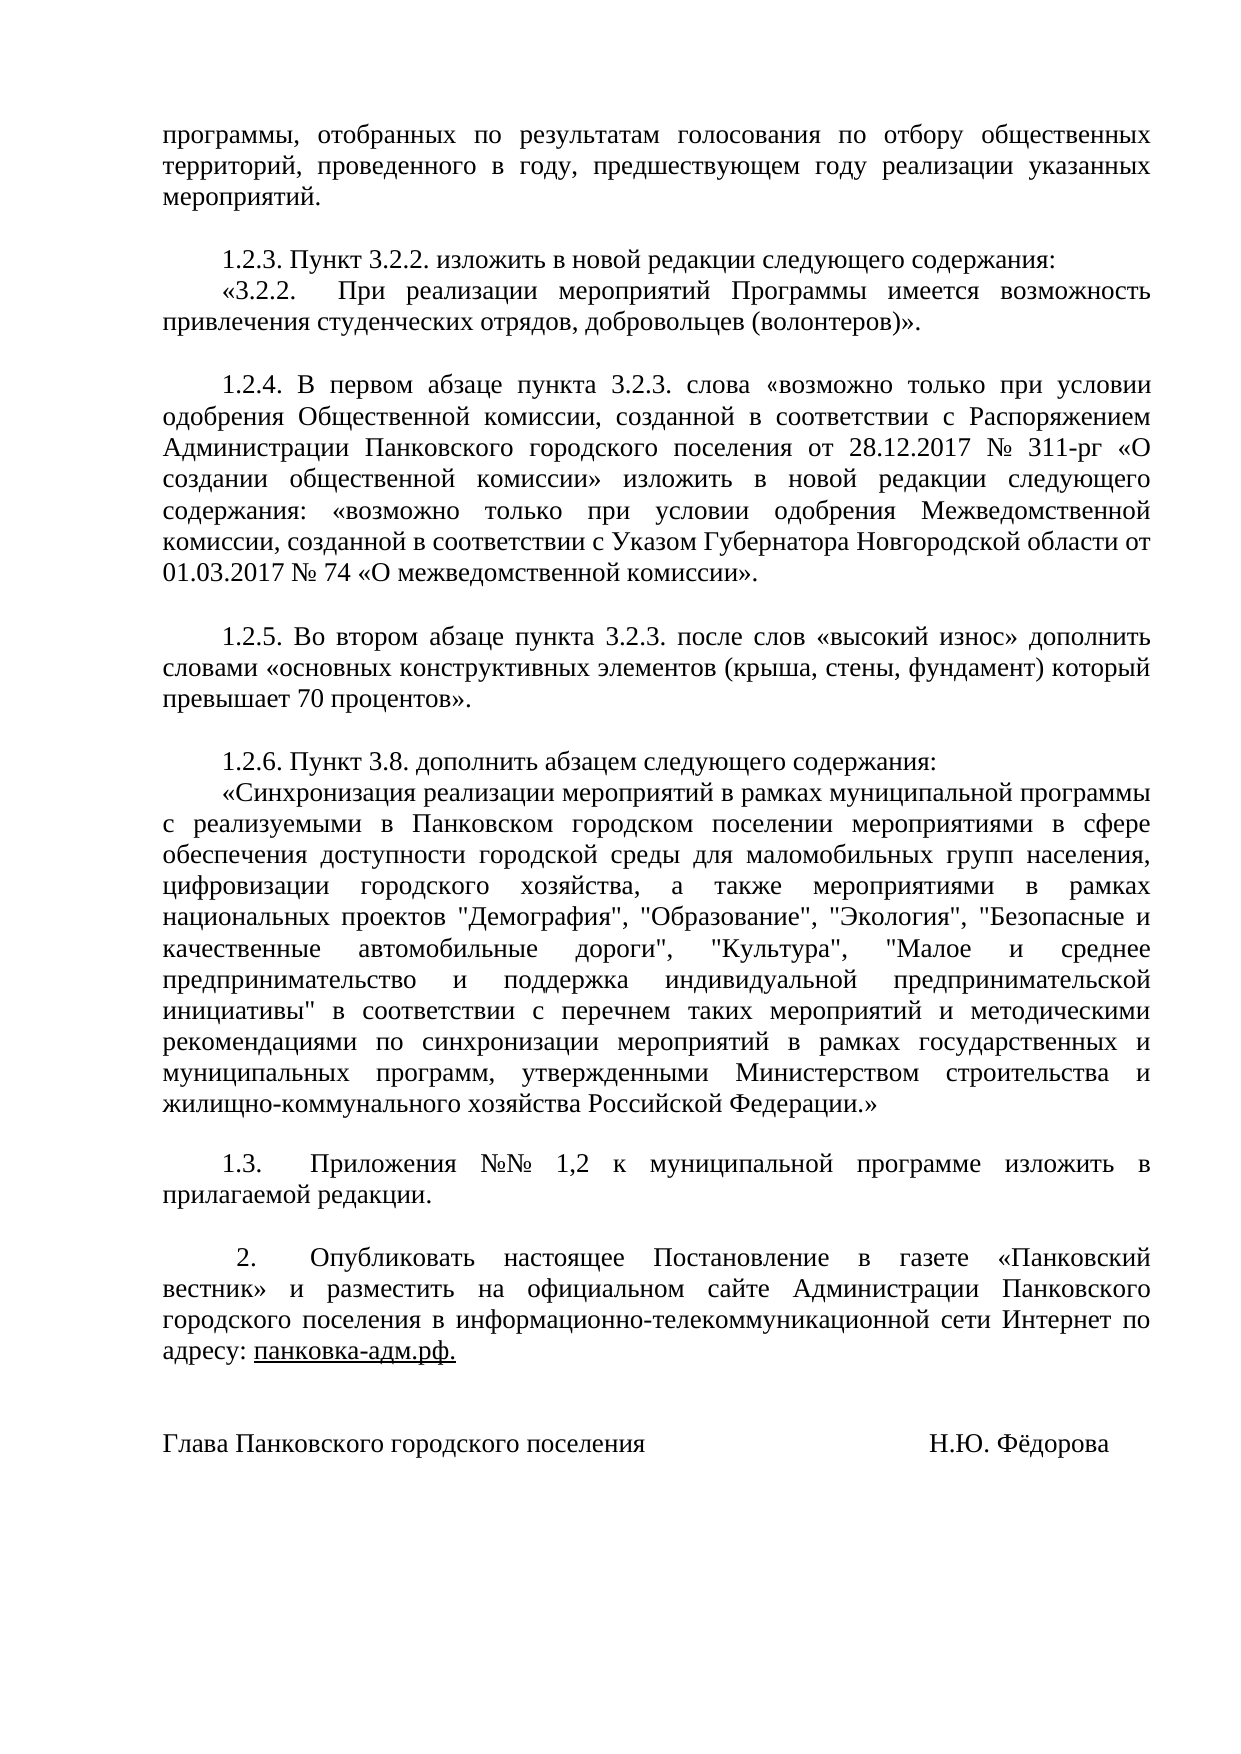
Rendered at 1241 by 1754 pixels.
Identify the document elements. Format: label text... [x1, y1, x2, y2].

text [162, 118, 1152, 212]
text «Синхронизация реализации мероприятий в рамках муниципальной программы с реализуемыми в Панковском городском поселении мероприятиями в сфере обеспечения доступности городской среды для маломобильных групп населения, цифровизации городского хозяйства, а также мероприятиями в рамках национальных проектов "Демография", "Образование", "Экология", "Безопасные и качественные автомобильные дороги", "Культура", "Малое и среднее предпринимательство и поддержка индивидуальной предпринимательской инициативы" в соответствии с перечнем таких мероприятий и методическими рекомендациями по синхронизации мероприятий в рамках государственных и муниципальных программ, утвержденными Министерством строительства и жилищно-коммунального хозяйства Российской Федерации.» [162, 776, 1152, 1118]
list Глава Панковского городского поселения Н.Ю. Фёдорова [162, 1428, 1152, 1459]
text «3.2.2. При реализации мероприятий Программы имеется возможность привлечения студенческих отрядов, добровольцев (волонтеров)». [162, 274, 1152, 336]
text 2. Опубликовать настоящее Постановление в газете «Панковский вестник» и разместить на официальном сайте Администрации Панковского городского поселения в информационно-телекоммуникационной сети Интернет по адресу: панковка-адм.рф. [162, 1241, 1152, 1365]
text 1.2.5. Во втором абзаце пункта 3.2.3. после слов «высокий износ» дополнить словами «основных конструктивных элементов (крыша, стены, фундамент) который превышает 70 процентов». [162, 620, 1152, 714]
text 1.2.3. Пункт 3.2.2. изложить в новой редакции следующего содержания: [162, 243, 1152, 274]
list Приложения №№ 1,2 к муниципальной программе изложить в прилагаемой редакции. [162, 1147, 1152, 1209]
text 1.2.4. В первом абзаце пункта 3.2.3. слова «возможно только при условии одобрения Общественной комиссии, созданной в соответствии с Распоряжением Администрации Панковского городского поселения от 28.12.2017 № 311-рг «О создании общественной комиссии» изложить в новой редакции следующего содержания: «возможно только при условии одобрения Межведомственной комиссии, созданной в соответствии с Указом Губернатора Новгородской области от 01.03.2017 № 74 «О межведомственной комиссии». [162, 367, 1152, 587]
text 1.2.6. Пункт 3.8. дополнить абзацем следующего содержания: [162, 745, 1152, 776]
